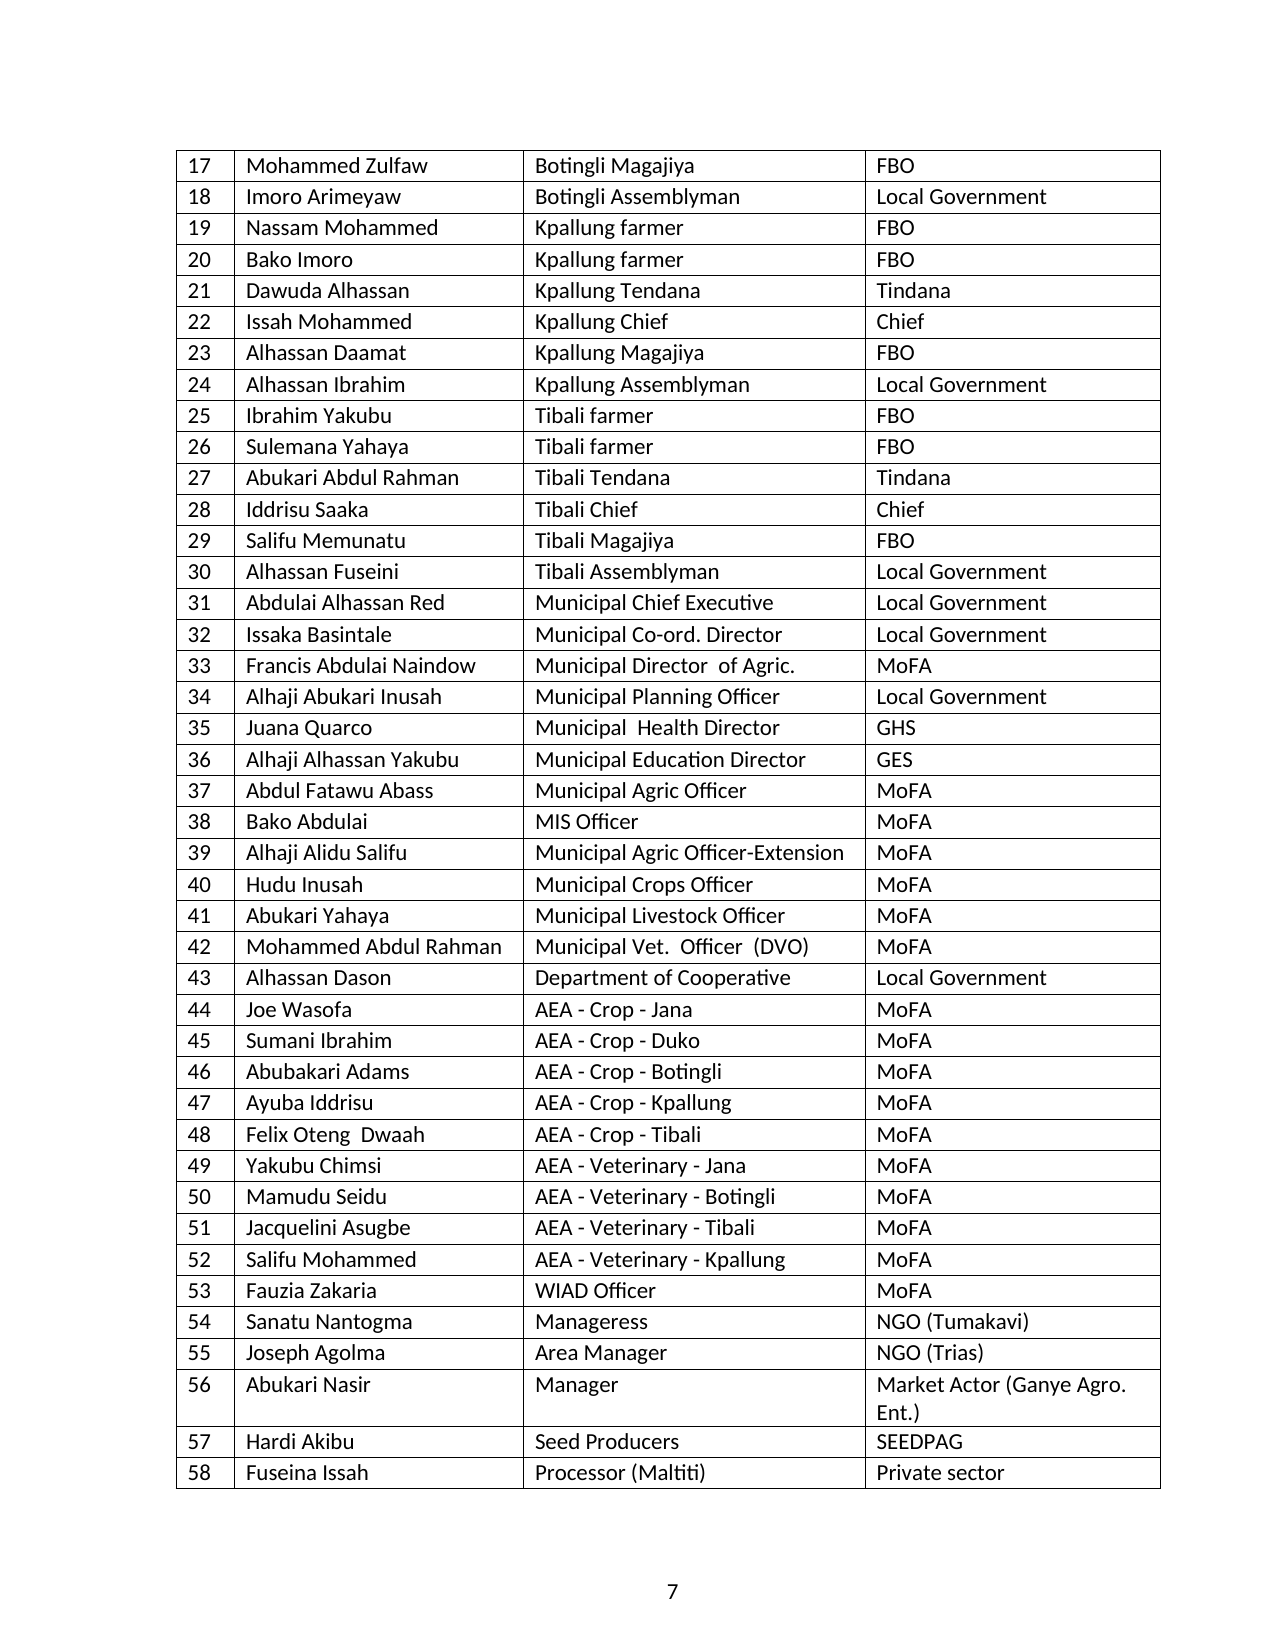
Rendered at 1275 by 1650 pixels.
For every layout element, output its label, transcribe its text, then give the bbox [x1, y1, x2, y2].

table_cell Salifu Memunatu [235, 526, 523, 556]
table_cell Local Government [866, 682, 1160, 712]
table_cell 18 [177, 182, 234, 212]
table_cell Sumani Ibrahim [235, 1026, 523, 1056]
table_cell Alhaji Abukari Inusah [235, 682, 523, 712]
table_cell FBO [866, 151, 1160, 181]
table_cell Joe Wasofa [235, 995, 523, 1025]
table_cell 40 [177, 870, 234, 900]
table_cell MoFA [866, 807, 1160, 837]
table_cell 33 [177, 651, 234, 681]
table_cell Alhaji Alidu Salifu [235, 839, 523, 869]
table_cell MoFA [866, 651, 1160, 681]
table_cell Market Actor (Ganye Agro. Ent.) [866, 1370, 1160, 1426]
table_cell Mamudu Seidu [235, 1182, 523, 1212]
table_cell Kpallung Assemblyman [524, 370, 865, 400]
table_cell Area Manager [524, 1339, 865, 1369]
table_cell Ayuba Iddrisu [235, 1089, 523, 1119]
table_cell 26 [177, 432, 234, 462]
table_cell Abdul Fatawu Abass [235, 776, 523, 806]
table_cell Ibrahim Yakubu [235, 401, 523, 431]
table_cell MoFA [866, 1089, 1160, 1119]
table_cell Francis Abdulai Naindow [235, 651, 523, 681]
table_cell 30 [177, 557, 234, 587]
table_cell 57 [177, 1427, 234, 1457]
table_cell Kpallung Magajiya [524, 339, 865, 369]
table_cell Tibali Chief [524, 495, 865, 525]
table_cell 47 [177, 1089, 234, 1119]
table_cell MoFA [866, 1120, 1160, 1150]
table_cell 42 [177, 932, 234, 962]
table_cell Abukari Abdul Rahman [235, 464, 523, 494]
table_cell AEA - Veterinary - Kpallung [524, 1245, 865, 1275]
table_cell Department of Cooperative [524, 964, 865, 994]
table_cell Issaka Basintale [235, 620, 523, 650]
table_cell AEA - Crop - Botingli [524, 1057, 865, 1087]
table_cell Bako Abdulai [235, 807, 523, 837]
table_cell FBO [866, 401, 1160, 431]
table_cell Kpallung Tendana [524, 276, 865, 306]
table_cell MoFA [866, 1214, 1160, 1244]
table_cell Municipal Crops Officer [524, 870, 865, 900]
table_cell Juana Quarco [235, 714, 523, 744]
table_cell 55 [177, 1339, 234, 1369]
table_cell 45 [177, 1026, 234, 1056]
table_cell Municipal Chief Executive [524, 589, 865, 619]
table_cell AEA - Crop - Duko [524, 1026, 865, 1056]
table_cell 37 [177, 776, 234, 806]
table_cell NGO (Trias) [866, 1339, 1160, 1369]
table_cell Abdulai Alhassan Red [235, 589, 523, 619]
table_cell Felix Oteng Dwaah [235, 1120, 523, 1150]
table_cell Yakubu Chimsi [235, 1151, 523, 1181]
table_cell Hardi Akibu [235, 1427, 523, 1457]
table_cell Local Government [866, 557, 1160, 587]
table_cell MoFA [866, 1151, 1160, 1181]
table_cell AEA - Crop - Kpallung [524, 1089, 865, 1119]
table_cell WIAD Officer [524, 1276, 865, 1306]
table_cell Municipal Agric Officer-Extension [524, 839, 865, 869]
table_cell MoFA [866, 1182, 1160, 1212]
table_cell Kpallung farmer [524, 214, 865, 244]
table_cell Nassam Mohammed [235, 214, 523, 244]
table_cell AEA - Veterinary - Jana [524, 1151, 865, 1181]
table_cell Local Government [866, 370, 1160, 400]
table_cell GHS [866, 714, 1160, 744]
table_cell 22 [177, 307, 234, 337]
table_cell FBO [866, 245, 1160, 275]
table_cell 53 [177, 1276, 234, 1306]
table_cell Tibali farmer [524, 432, 865, 462]
table_cell Mohammed Abdul Rahman [235, 932, 523, 962]
table_cell Tibali farmer [524, 401, 865, 431]
table_cell Sanatu Nantogma [235, 1307, 523, 1337]
table_cell 39 [177, 839, 234, 869]
table_cell Private sector [866, 1458, 1160, 1488]
table_cell 25 [177, 401, 234, 431]
table_cell Alhassan Daamat [235, 339, 523, 369]
table_cell GES [866, 745, 1160, 775]
table_cell 44 [177, 995, 234, 1025]
table_cell 51 [177, 1214, 234, 1244]
table_cell Local Government [866, 620, 1160, 650]
table_cell Tindana [866, 464, 1160, 494]
table_cell Processor (Maltiti) [524, 1458, 865, 1488]
table_cell MoFA [866, 1245, 1160, 1275]
table_cell MoFA [866, 1276, 1160, 1306]
table_cell AEA - Veterinary - Tibali [524, 1214, 865, 1244]
table_cell FBO [866, 214, 1160, 244]
table_cell Salifu Mohammed [235, 1245, 523, 1275]
table_cell Municipal Director of Agric. [524, 651, 865, 681]
table_cell Fuseina Issah [235, 1458, 523, 1488]
table_cell Imoro Arimeyaw [235, 182, 523, 212]
table_cell MoFA [866, 839, 1160, 869]
table_cell MoFA [866, 901, 1160, 931]
table_cell MoFA [866, 1026, 1160, 1056]
table_cell AEA - Crop - Tibali [524, 1120, 865, 1150]
table_cell 58 [177, 1458, 234, 1488]
table_cell 41 [177, 901, 234, 931]
table_cell Municipal Education Director [524, 745, 865, 775]
table_cell Tibali Assemblyman [524, 557, 865, 587]
table_cell 31 [177, 589, 234, 619]
table_cell 50 [177, 1182, 234, 1212]
table_cell 29 [177, 526, 234, 556]
table_cell 48 [177, 1120, 234, 1150]
table_cell MoFA [866, 995, 1160, 1025]
table_cell Abukari Nasir [235, 1370, 523, 1426]
table_cell Local Government [866, 964, 1160, 994]
table_cell MoFA [866, 1057, 1160, 1087]
table_cell Chief [866, 495, 1160, 525]
table_cell 38 [177, 807, 234, 837]
table_cell Fauzia Zakaria [235, 1276, 523, 1306]
table_cell Abukari Yahaya [235, 901, 523, 931]
table_cell Bako Imoro [235, 245, 523, 275]
table_cell FBO [866, 432, 1160, 462]
table_cell Municipal Vet. Officer (DVO) [524, 932, 865, 962]
table_cell 36 [177, 745, 234, 775]
table_cell AEA - Crop - Jana [524, 995, 865, 1025]
table_cell 28 [177, 495, 234, 525]
table_cell AEA - Veterinary - Botingli [524, 1182, 865, 1212]
table_cell Tibali Tendana [524, 464, 865, 494]
table_cell Alhassan Dason [235, 964, 523, 994]
table_cell 56 [177, 1370, 234, 1426]
table_cell Municipal Agric Officer [524, 776, 865, 806]
table_cell FBO [866, 339, 1160, 369]
table_cell Manager [524, 1370, 865, 1426]
table_cell Municipal Livestock Officer [524, 901, 865, 931]
table_cell Tibali Magajiya [524, 526, 865, 556]
table_cell Manageress [524, 1307, 865, 1337]
table_cell Botingli Magajiya [524, 151, 865, 181]
table_cell 23 [177, 339, 234, 369]
table_cell MoFA [866, 776, 1160, 806]
table_cell Issah Mohammed [235, 307, 523, 337]
table_cell 49 [177, 1151, 234, 1181]
table_cell 32 [177, 620, 234, 650]
table_cell 19 [177, 214, 234, 244]
table_cell 46 [177, 1057, 234, 1087]
table_cell Chief [866, 307, 1160, 337]
table_cell NGO (Tumakavi) [866, 1307, 1160, 1337]
table_cell 34 [177, 682, 234, 712]
table_cell Mohammed Zulfaw [235, 151, 523, 181]
table_cell 27 [177, 464, 234, 494]
table_cell Municipal Planning Officer [524, 682, 865, 712]
table_cell Alhassan Fuseini [235, 557, 523, 587]
table_cell MoFA [866, 932, 1160, 962]
table_cell 21 [177, 276, 234, 306]
table_cell Local Government [866, 589, 1160, 619]
table_cell Abubakari Adams [235, 1057, 523, 1087]
table_cell Joseph Agolma [235, 1339, 523, 1369]
table_cell 17 [177, 151, 234, 181]
table_cell Seed Producers [524, 1427, 865, 1457]
table_cell SEEDPAG [866, 1427, 1160, 1457]
table_cell 24 [177, 370, 234, 400]
table_cell Botingli Assemblyman [524, 182, 865, 212]
table_cell Iddrisu Saaka [235, 495, 523, 525]
table_cell 52 [177, 1245, 234, 1275]
table_cell 54 [177, 1307, 234, 1337]
table_cell Kpallung Chief [524, 307, 865, 337]
table_cell Dawuda Alhassan [235, 276, 523, 306]
table_cell Jacquelini Asugbe [235, 1214, 523, 1244]
table_cell Kpallung farmer [524, 245, 865, 275]
table_cell MoFA [866, 870, 1160, 900]
table_cell Municipal Health Director [524, 714, 865, 744]
table_cell Sulemana Yahaya [235, 432, 523, 462]
table_cell Tindana [866, 276, 1160, 306]
table_cell 35 [177, 714, 234, 744]
table_cell Alhassan Ibrahim [235, 370, 523, 400]
table_cell Municipal Co-ord. Director [524, 620, 865, 650]
table_cell 20 [177, 245, 234, 275]
table_cell FBO [866, 526, 1160, 556]
table_cell Local Government [866, 182, 1160, 212]
table_cell Hudu Inusah [235, 870, 523, 900]
table_cell MIS Officer [524, 807, 865, 837]
table_cell 43 [177, 964, 234, 994]
table_cell Alhaji Alhassan Yakubu [235, 745, 523, 775]
